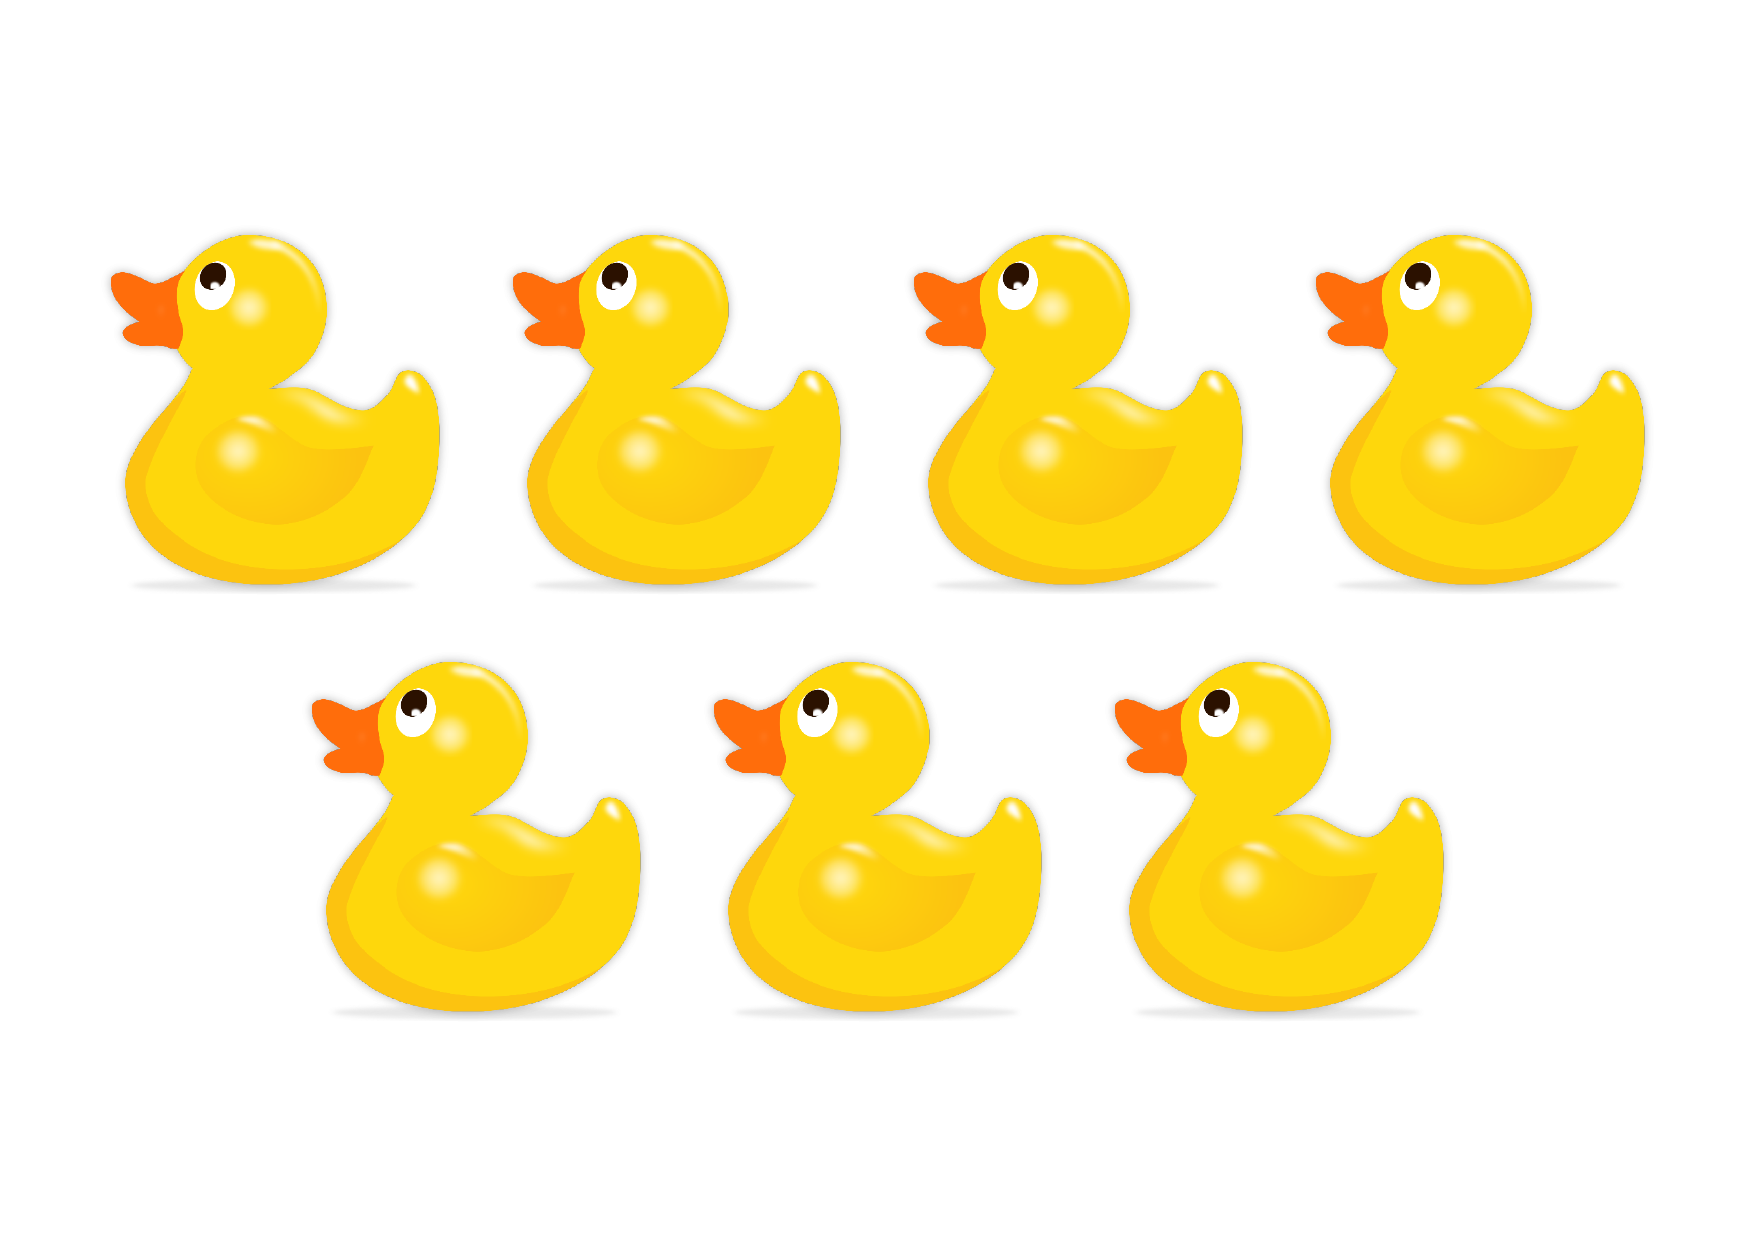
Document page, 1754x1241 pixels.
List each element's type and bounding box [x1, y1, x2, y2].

picture [73, 197, 1681, 623]
picture [274, 624, 1480, 1050]
